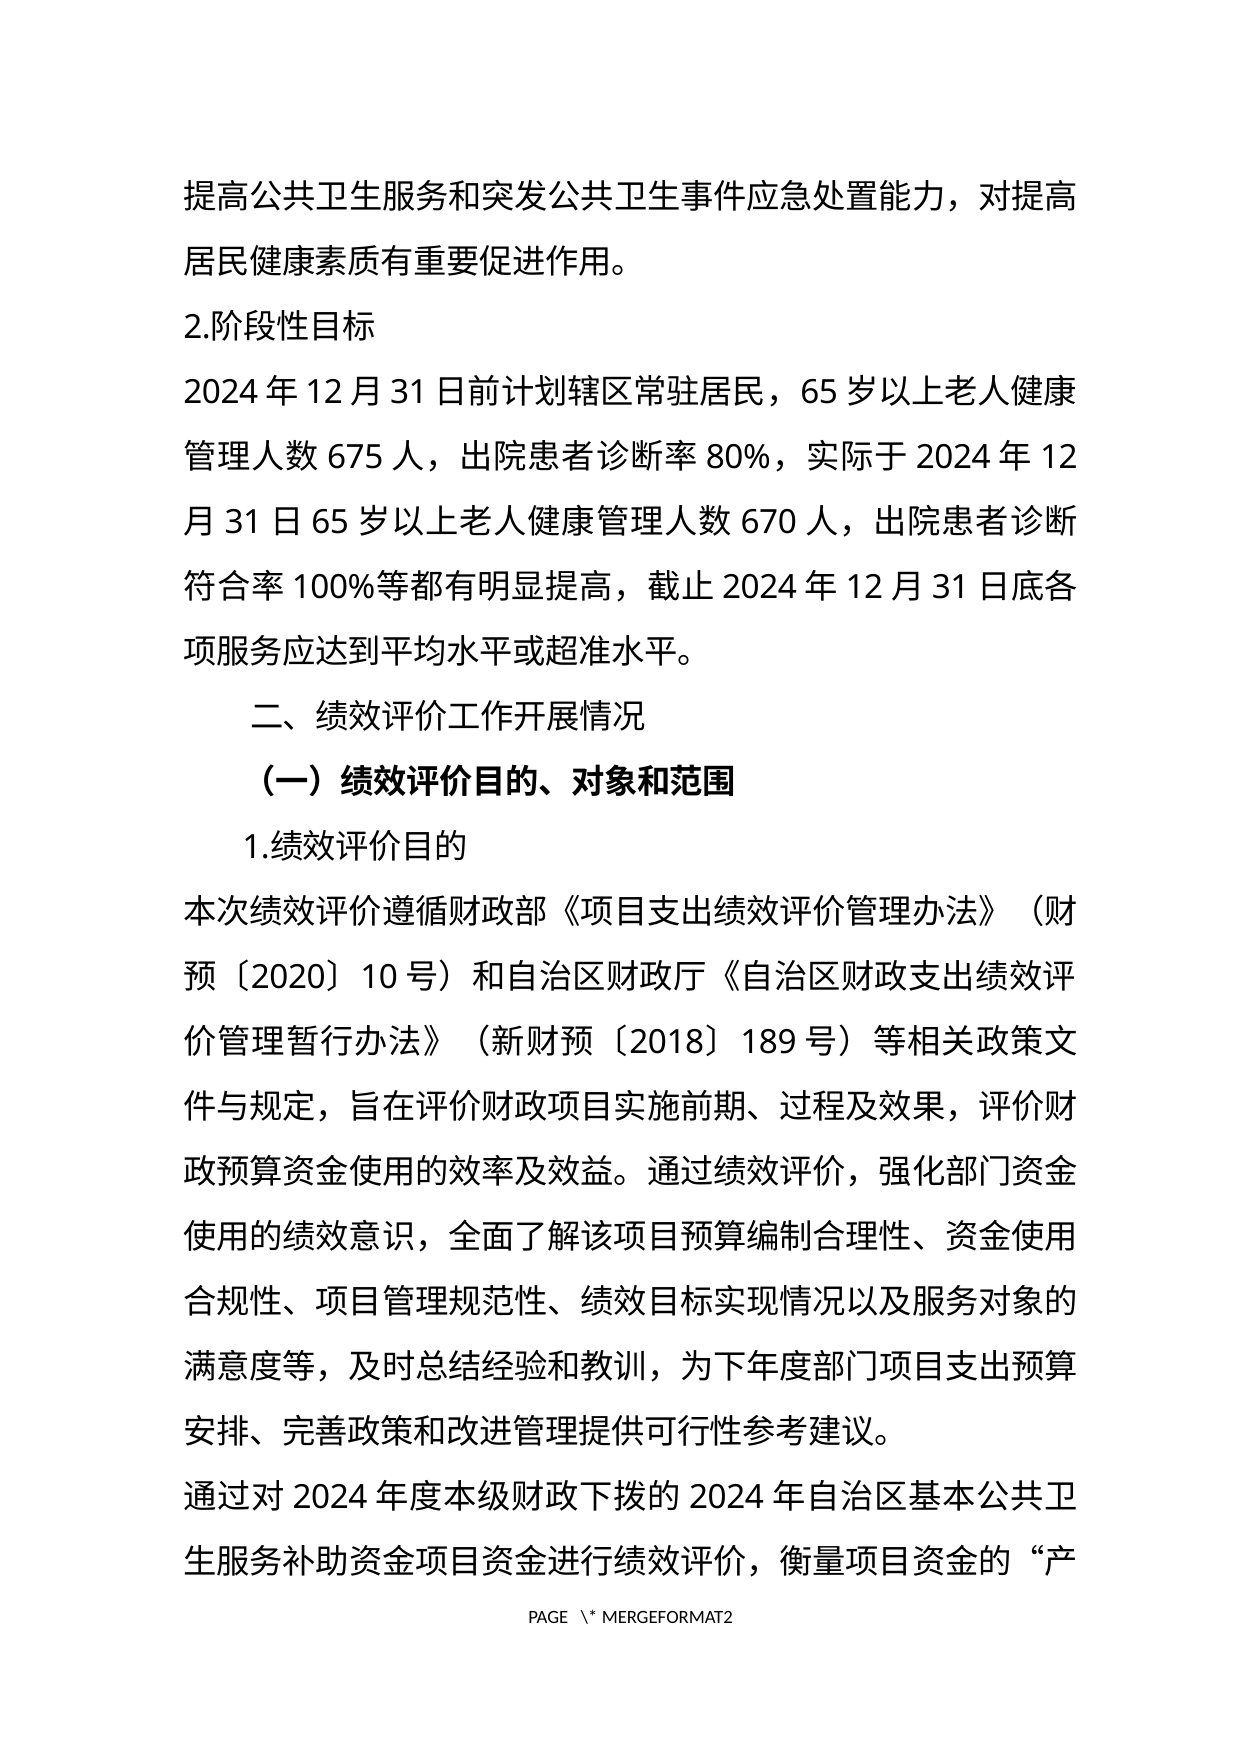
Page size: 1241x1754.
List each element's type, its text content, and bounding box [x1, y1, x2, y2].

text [183, 812, 1078, 1592]
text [183, 162, 1078, 682]
text （一）绩效评价目的、对象和范围 [183, 747, 1078, 812]
text 二、绩效评价工作开展情况 [183, 682, 1078, 747]
